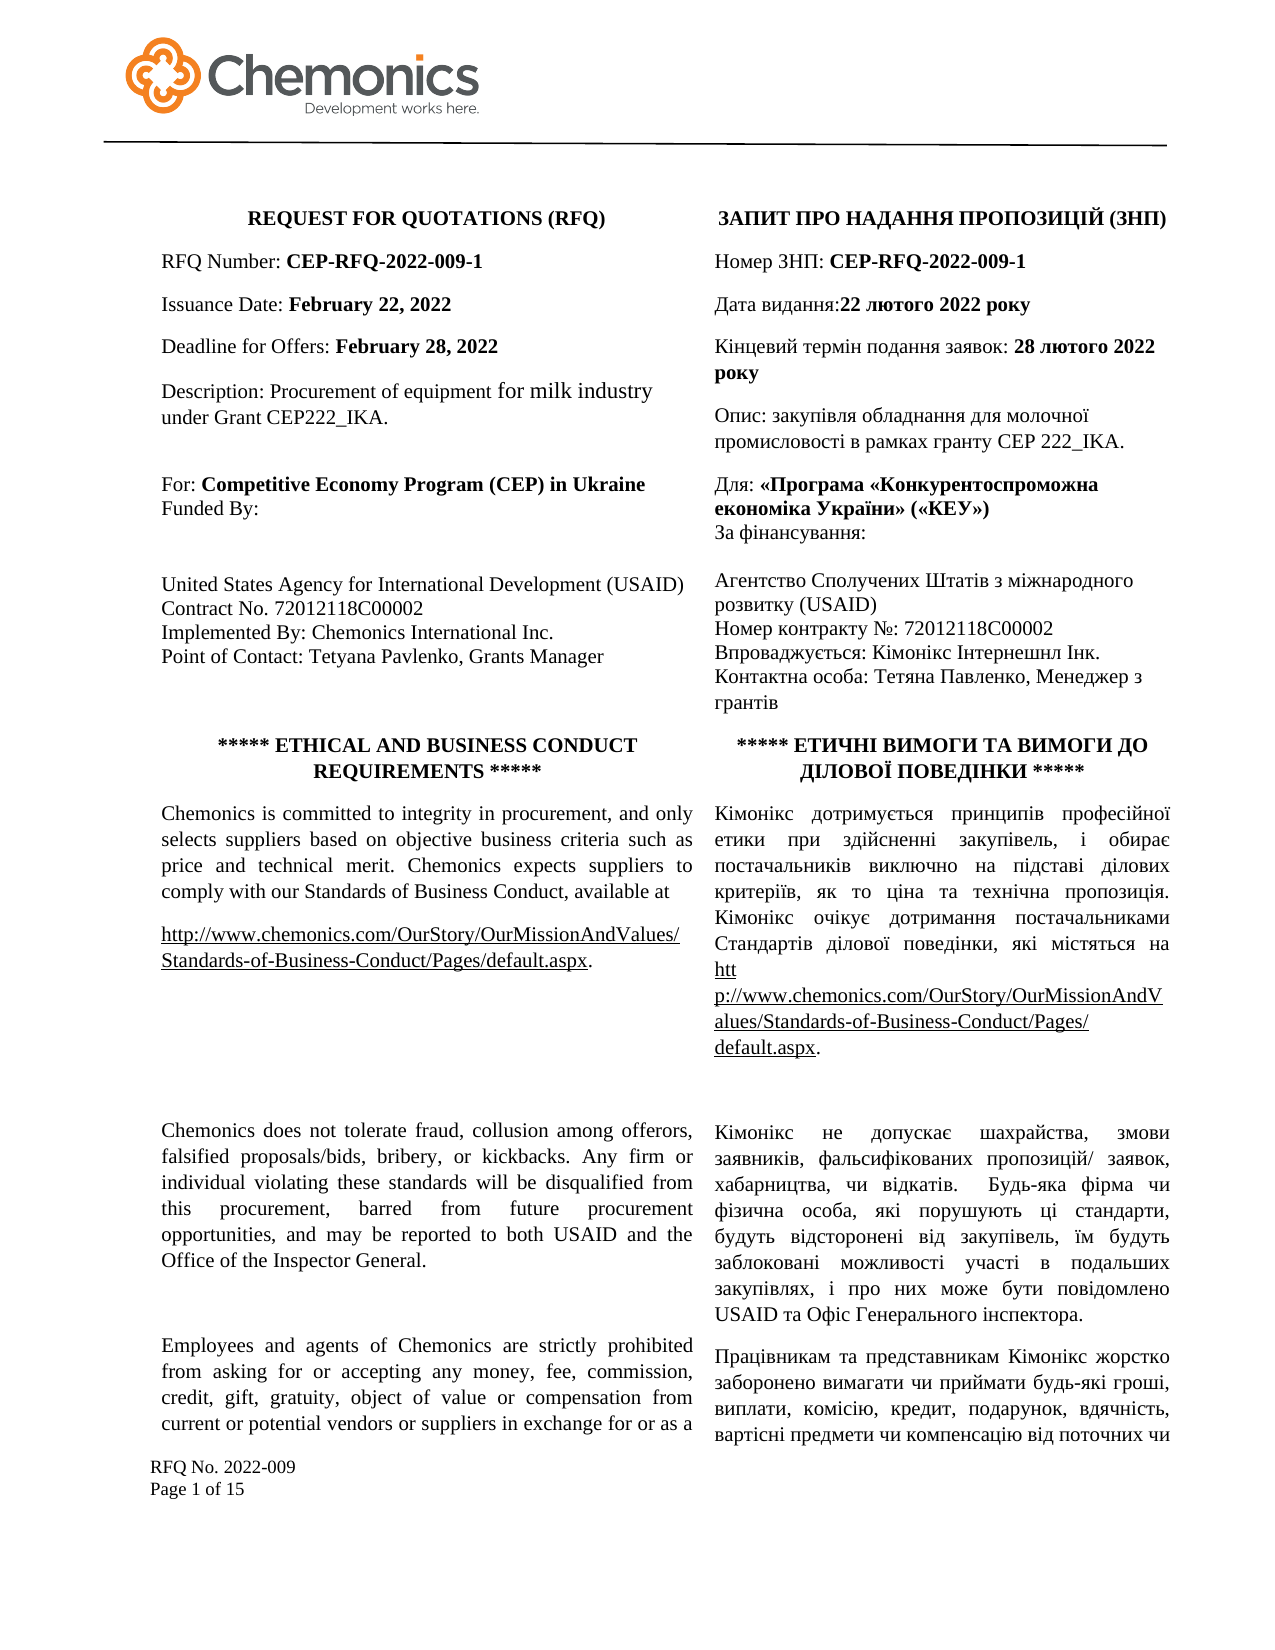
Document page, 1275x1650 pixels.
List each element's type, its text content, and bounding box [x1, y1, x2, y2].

table_cell For: Сompetitive Economy Program (CEP) in Ukraine Funded By: United States Agency for International Development (USAID) Contract No. 72012118C00002 Implemented By: Chemonics International Inc. Point of Contact: Tetyana Pavlenko, Grants Manager [150, 472, 703, 733]
table_cell RFQ Number: CEP-RFQ-2022-009-1 Issuance Date: February 22, 2022 Deadline for Offers: February 28, 2022 Description: Procurement of equipment for milk industry under Grant CEP222_IKA. [150, 249, 703, 472]
table_cell Номер ЗНП: CEP-RFQ-2022-009-1 Дата видання:22 лютого 2022 року Кінцевий термін подання заявок: 28 лютого 2022 року Опис: закупівля обладнання для молочної промисловості в рамках гранту CEP 222_IKA. [703, 249, 1182, 472]
table_header REQUEST FOR QUOTATIONS (RFQ) [150, 206, 703, 249]
picture [100, 7, 504, 147]
table_cell Для: «Програма «Конкурентоспроможна економіка України» («КЕУ») За фінансування: Агентство Сполучених Штатів з міжнародного розвитку (USAID) Номер контракту №: 72012118C00002 Впроваджується: Кімонікс Інтернешнл Інк. Контактна особа: Тетяна Павленко, Менеджер з грантів [703, 472, 1182, 733]
table_header ЗАПИТ ПРО НАДАННЯ ПРОПОЗИЦІЙ (ЗНП) [703, 206, 1182, 249]
